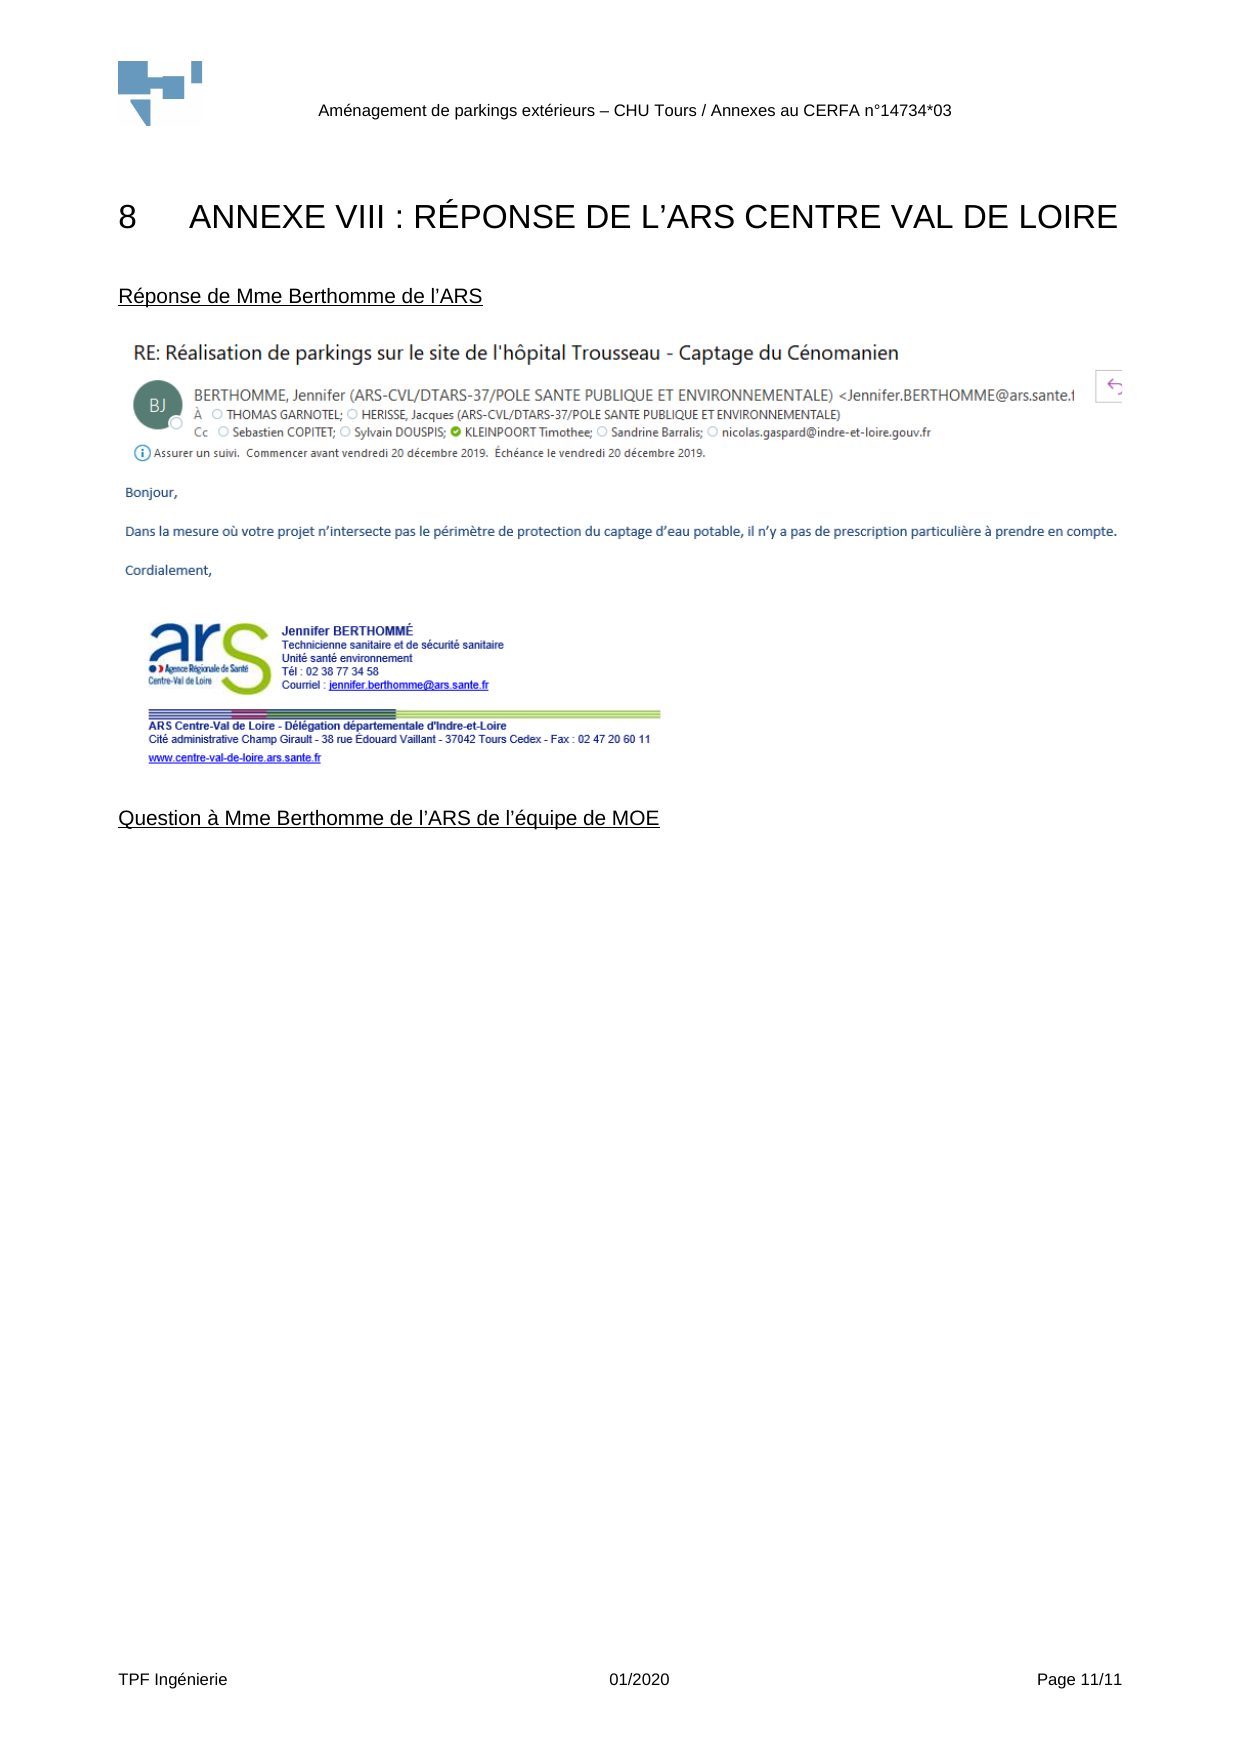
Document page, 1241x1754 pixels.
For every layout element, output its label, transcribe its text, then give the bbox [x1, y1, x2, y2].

subtitle Annexe VIII : Réponse de l’ARS Centre Val de Loire [118, 197, 1122, 235]
text Réponse de Mme Berthomme de l’ARS [118, 284, 1122, 308]
picture [118, 332, 1123, 782]
text Question à Mme Berthomme de l’ARS de l’équipe de MOE [118, 806, 1122, 830]
picture [118, 61, 203, 126]
